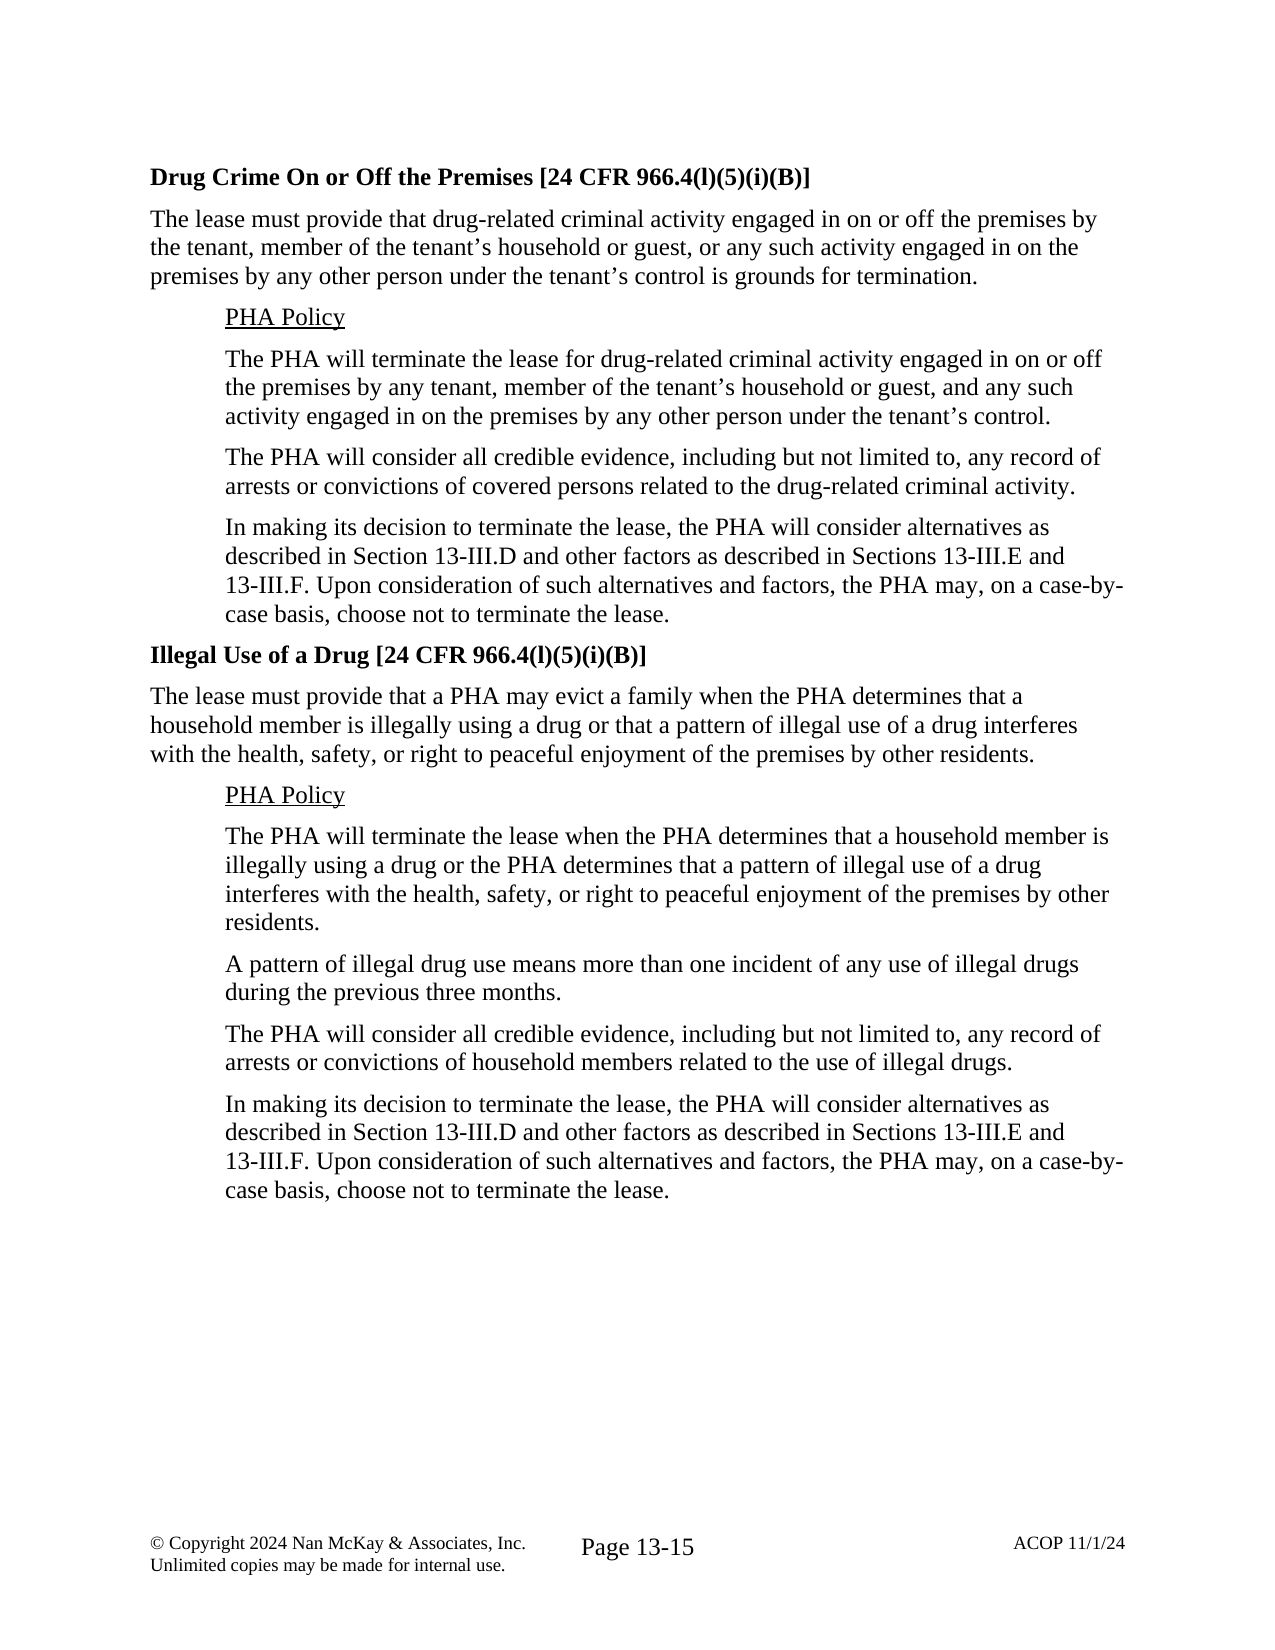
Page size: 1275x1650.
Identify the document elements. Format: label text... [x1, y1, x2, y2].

text The PHA will consider all credible evidence, including but not limited to, any record of arrests or convictions of household members related to the use of illegal drugs. [225, 1019, 1125, 1076]
text Drug Crime On or Off the Premises [24 CFR 966.4(l)(5)(i)(B)] [150, 162, 1125, 191]
text The PHA will terminate the lease when the PHA determines that a household member is illegally using a drug or the PHA determines that a pattern of illegal use of a drug interferes with the health, safety, or right to peaceful enjoyment of the premises by other residents. [225, 821, 1125, 936]
text In making its decision to terminate the lease, the PHA will consider alternatives as described in Section 13-III.D and other factors as described in Sections 13-III.E and 13-III.F. Upon consideration of such alternatives and factors, the PHA may, on a case-by-case basis, choose not to terminate the lease. [225, 512, 1125, 627]
text In making its decision to terminate the lease, the PHA will consider alternatives as described in Section 13-III.D and other factors as described in Sections 13-III.E and 13-III.F. Upon consideration of such alternatives and factors, the PHA may, on a case-by-case basis, choose not to terminate the lease. [225, 1089, 1125, 1204]
text Illegal Use of a Drug [24 CFR 966.4(l)(5)(i)(B)] [150, 640, 1125, 669]
text The PHA will consider all credible evidence, including but not limited to, any record of arrests or convictions of covered persons related to the drug-related criminal activity. [225, 442, 1125, 500]
list The lease must provide that drug-related criminal activity engaged in on or off the premises by the tenant, member of the tenant’s household or guest, or any such activity engaged in on the premises by any other person under the tenant’s control is grounds for termination. [150, 204, 1125, 290]
text PHA Policy [225, 780, 1125, 809]
text A pattern of illegal drug use means more than one incident of any use of illegal drugs during the previous three months. [225, 949, 1125, 1006]
text The PHA will terminate the lease for drug-related criminal activity engaged in on or off the premises by any tenant, member of the tenant’s household or guest, and any such activity engaged in on the premises by any other person under the tenant’s control. [225, 344, 1125, 430]
text The lease must provide that a PHA may evict a family when the PHA determines that a household member is illegally using a drug or that a pattern of illegal use of a drug interferes with the health, safety, or right to peaceful enjoyment of the premises by other residents. [150, 681, 1125, 767]
text PHA Policy [225, 302, 1125, 331]
